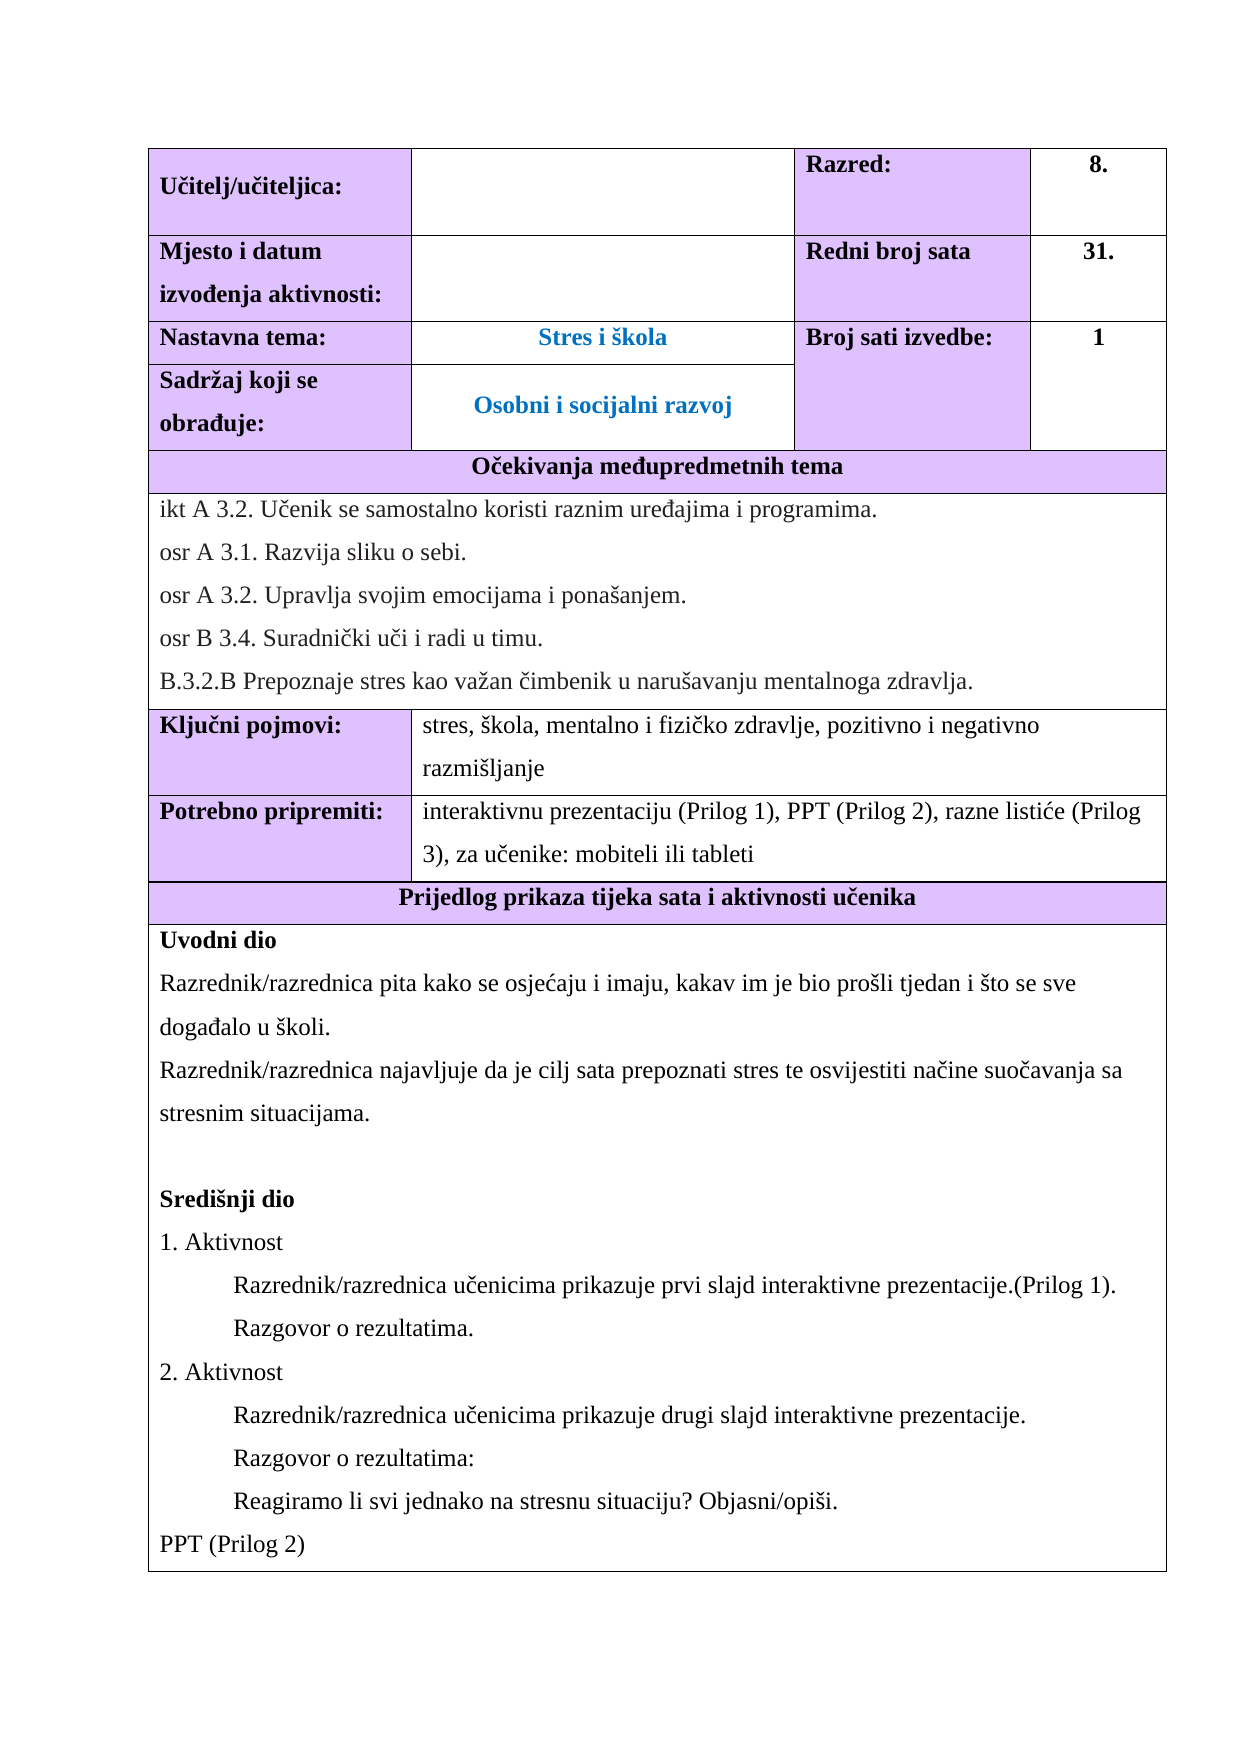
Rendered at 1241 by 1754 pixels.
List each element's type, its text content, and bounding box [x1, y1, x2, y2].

table_cell Sadržaj koji se obrađuje: [149, 365, 411, 450]
table_cell 1 [1031, 322, 1166, 450]
table_header Učitelj/učiteljica: [149, 149, 411, 235]
table_cell Mjesto i datum izvođenja aktivnosti: [149, 236, 411, 321]
table_cell Nastavna tema: [149, 322, 411, 364]
table_cell 31. [1031, 236, 1166, 321]
table_header 8. [1031, 149, 1166, 235]
table_cell Stres i škola [412, 322, 794, 364]
table_cell Ključni pojmovi: [149, 710, 411, 795]
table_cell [149, 925, 1166, 1571]
table_cell Redni broj sata [795, 236, 1030, 321]
table_cell [412, 236, 794, 321]
table_header [412, 149, 794, 235]
table_cell interaktivnu prezentaciju (Prilog 1), PPT (Prilog 2), razne listiće (Prilog 3), za učenike: mobiteli ili tableti [412, 796, 1166, 881]
table_cell Očekivanja međupredmetnih tema [149, 451, 1166, 493]
table_cell Broj sati izvedbe: [795, 322, 1030, 450]
table_cell Potrebno pripremiti: [149, 796, 411, 881]
table_cell Prijedlog prikaza tijeka sata i aktivnosti učenika [149, 883, 1166, 924]
table_cell ikt A 3.2. Učenik se samostalno koristi raznim uređajima i programima. osr A 3.1. Razvija sliku o sebi. osr A 3.2. Upravlja svojim emocijama i ponašanjem. osr B 3.4. Suradnički uči i radi u timu. B.3.2.B Prepoznaje stres kao važan čimbenik u narušavanju mentalnoga zdravlja. [149, 494, 1166, 709]
table_header Razred: [795, 149, 1030, 235]
table_cell stres, škola, mentalno i fizičko zdravlje, pozitivno i negativno razmišljanje [412, 710, 1166, 795]
table_cell Osobni i socijalni razvoj [412, 365, 794, 450]
